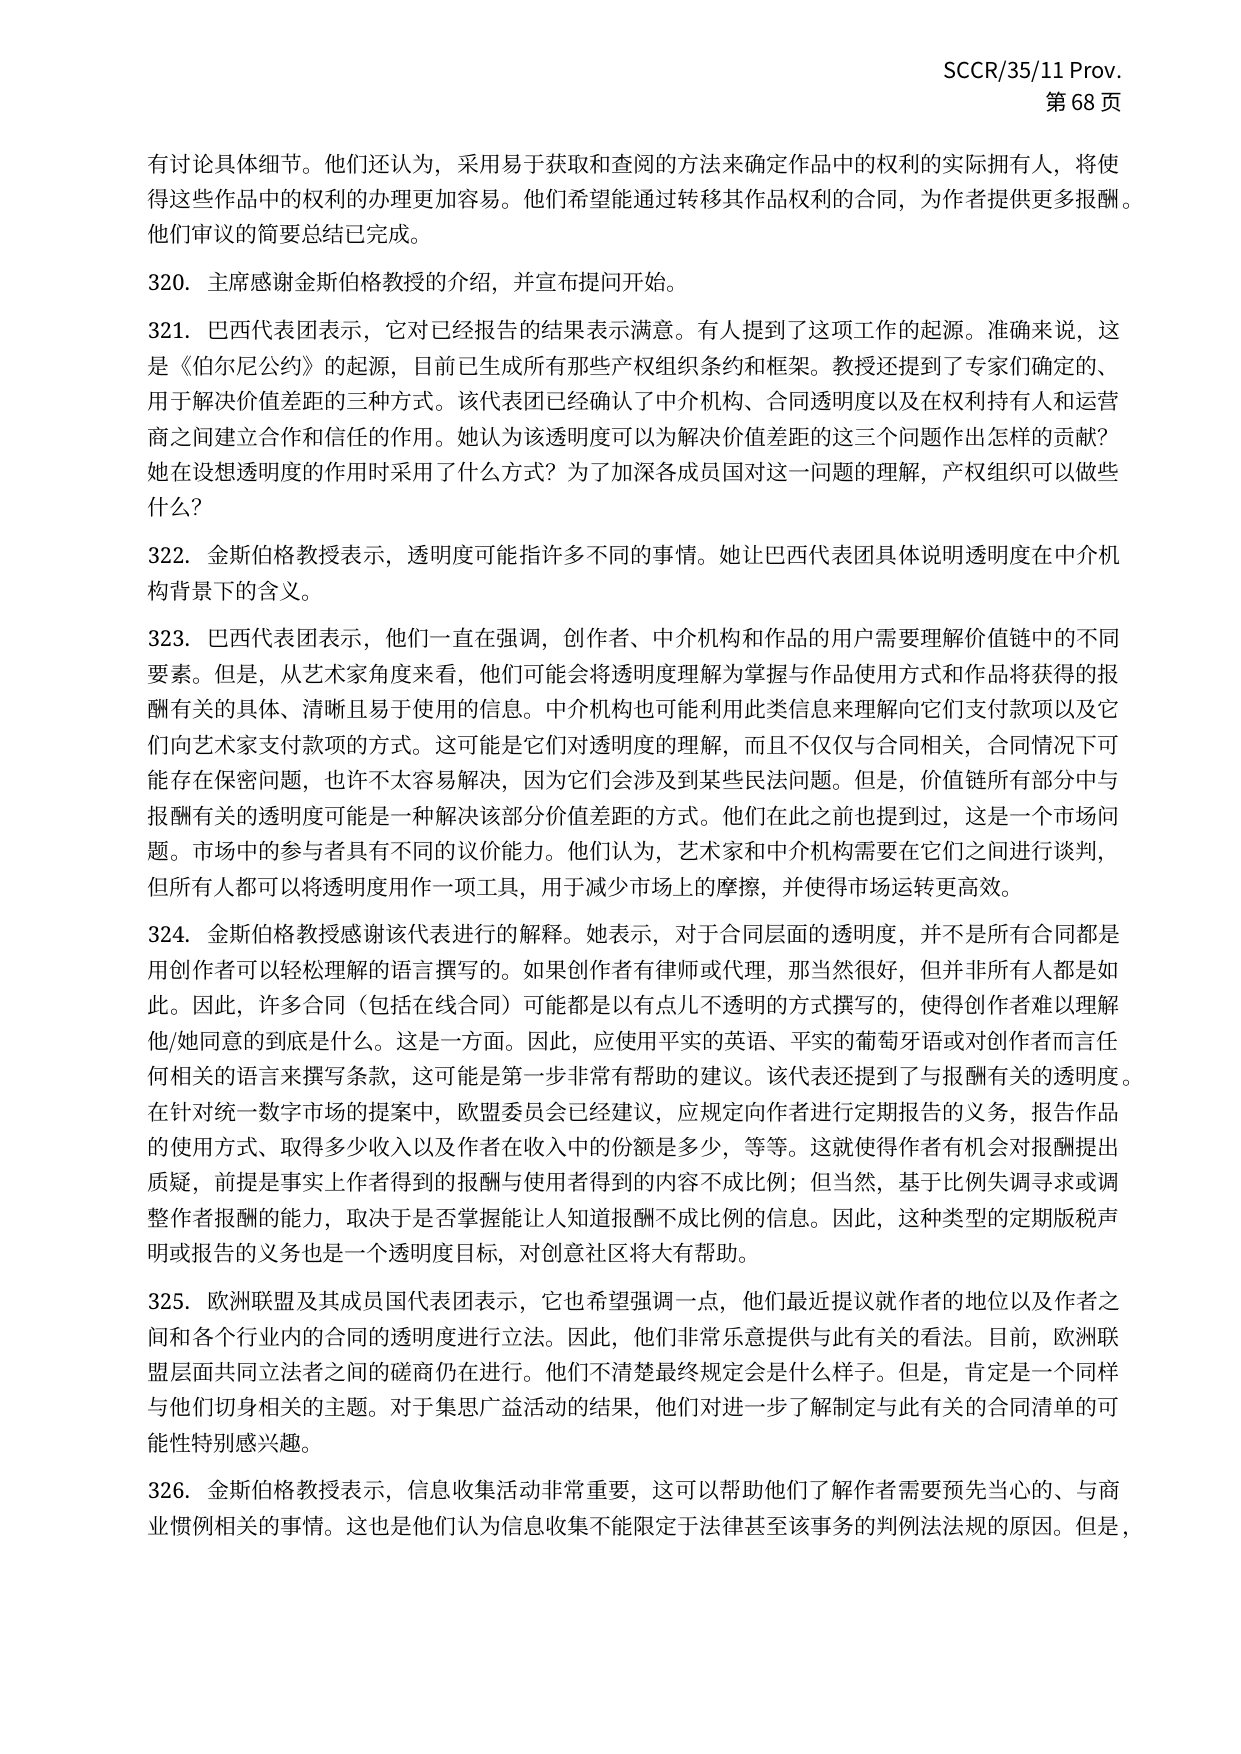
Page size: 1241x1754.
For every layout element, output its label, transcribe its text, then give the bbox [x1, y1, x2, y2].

list 金斯伯格教授表示，透明度可能指许多不同的事情。她让巴西代表团具体说明透明度在中介机构背景下的含义。 [148, 534, 1122, 605]
list 欧洲联盟及其成员国代表团表示，它也希望强调一点，他们最近提议就作者的地位以及作者之间和各个行业内的合同的透明度进行立法。因此，他们非常乐意提供与此有关的看法。目前，欧洲联盟层面共同立法者之间的磋商仍在进行。他们不清楚最终规定会是什么样子。但是，肯定是一个同样与他们切身相关的主题。对于集思广益活动的结果，他们对进一步了解制定与此有关的合同清单的可能性特别感兴趣。 [148, 1280, 1122, 1457]
list 主席感谢金斯伯格教授的介绍，并宣布提问开始。 [148, 262, 1122, 297]
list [148, 143, 1122, 249]
list 巴西代表团表示，他们一直在强调，创作者、中介机构和作品的用户需要理解价值链中的不同要素。但是，从艺术家角度来看，他们可能会将透明度理解为掌握与作品使用方式和作品将获得的报酬有关的具体、清晰且易于使用的信息。中介机构也可能利用此类信息来理解向它们支付款项以及它们向艺术家支付款项的方式。这可能是它们对透明度的理解，而且不仅仅与合同相关，合同情况下可能存在保密问题，也许不太容易解决，因为它们会涉及到某些民法问题。但是，价值链所有部分中与报酬有关的透明度可能是一种解决该部分价值差距的方式。他们在此之前也提到过，这是一个市场问题。市场中的参与者具有不同的议价能力。他们认为，艺术家和中介机构需要在它们之间进行谈判，但所有人都可以将透明度用作一项工具，用于减少市场上的摩擦，并使得市场运转更高效。 [148, 618, 1122, 901]
list 巴西代表团表示，它对已经报告的结果表示满意。有人提到了这项工作的起源。准确来说，这是《伯尔尼公约》的起源，目前已生成所有那些产权组织条约和框架。教授还提到了专家们确定的、用于解决价值差距的三种方式。该代表团已经确认了中介机构、合同透明度以及在权利持有人和运营商之间建立合作和信任的作用。她认为该透明度可以为解决价值差距的这三个问题作出怎样的贡献？她在设想透明度的作用时采用了什么方式？为了加深各成员国对这一问题的理解，产权组织可以做些什么？ [148, 309, 1122, 522]
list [148, 1470, 1122, 1541]
list 金斯伯格教授感谢该代表进行的解释。她表示，对于合同层面的透明度，并不是所有合同都是用创作者可以轻松理解的语言撰写的。如果创作者有律师或代理，那当然很好，但并非所有人都是如此。因此，许多合同（包括在线合同）可能都是以有点儿不透明的方式撰写的，使得创作者难以理解他/她同意的到底是什么。这是一方面。因此，应使用平实的英语、平实的葡萄牙语或对创作者而言任何相关的语言来撰写条款，这可能是第一步非常有帮助的建议。该代表还提到了与报酬有关的透明度。在针对统一数字市场的提案中，欧盟委员会已经建议，应规定向作者进行定期报告的义务，报告作品的使用方式、取得多少收入以及作者在收入中的份额是多少，等等。这就使得作者有机会对报酬提出质疑，前提是事实上作者得到的报酬与使用者得到的内容不成比例；但当然，基于比例失调寻求或调整作者报酬的能力，取决于是否掌握能让人知道报酬不成比例的信息。因此，这种类型的定期版税声明或报告的义务也是一个透明度目标，对创意社区将大有帮助。 [148, 914, 1122, 1268]
